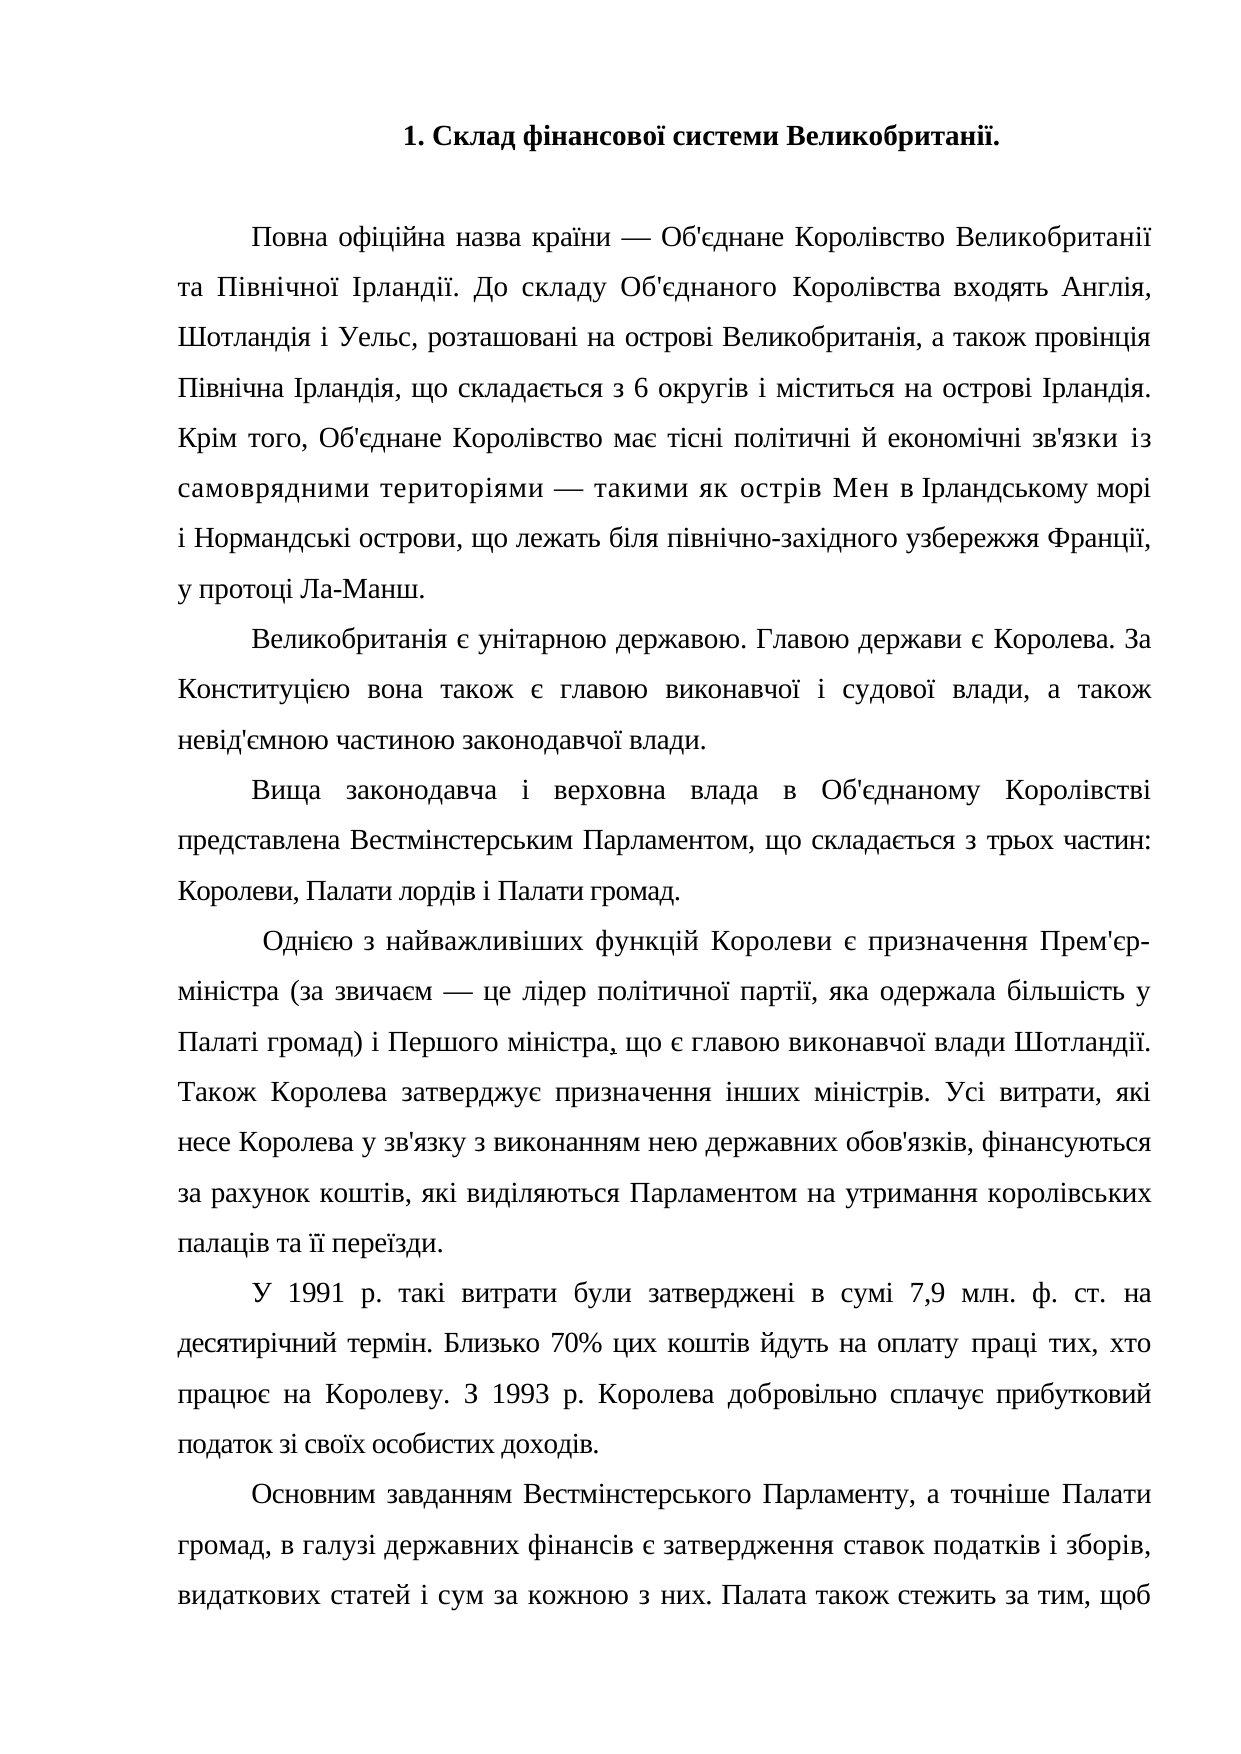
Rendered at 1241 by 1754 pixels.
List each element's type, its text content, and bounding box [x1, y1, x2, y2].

text Повна офіційна назва країни — Об'єднане Королівство Великобританії та Північної Ірландії. До складу Об'єднаного Королівства входять Англія, Шотландія і Уельс, розташовані на острові Великобританія, а також провінція Північна Ірландія, що складається з 6 округів і міститься на острові Ірландія. Крім того, Об'єднане Королівство має тісні політичні й економічні зв'язки із самоврядними територіями — такими як острів Мен в Ірландському морі і Нормандські острови, що лежать біля північно-західного узбережжя Франції, у протоці Ла-Манш. [177, 219, 1152, 604]
text 1. Склад фінансової системи Великобританії. [177, 118, 1152, 152]
text У 1991 р. такі витрати були затверджені в сумі 7,9 млн. ф. ст. на десятирічний термін. Близько 70% цих коштів йдуть на оплату праці тих, хто працює на Королеву. З 1993 р. Королева добровільно сплачує прибутковий податок зі своїх особистих доходів. [177, 1275, 1152, 1460]
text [177, 1477, 1152, 1611]
text Великобританія є унітарною державою. Главою держави є Королева. За Конституцією вона також є главою виконавчої і судової влади, а також невід'ємною частиною законодавчої влади. [177, 621, 1152, 755]
text Вища законодавча і верховна влада в Об'єднаному Королівстві представлена Вестмінстерським Парламентом, що складається з трьох частин: Королеви, Палати лордів і Палати громад. [177, 772, 1152, 906]
text Однією з найважливіших функцій Королеви є призначення Прем'єр-міністра (за звичаєм — це лідер політичної партії, яка одержала більшість у Палаті громад) і Першого міністра, що є главою виконавчої влади Шотландії. Також Королева затверджує призначення інших міністрів. Усі витрати, які несе Королева у зв'язку з виконанням нею державних обов'язків, фінансуються за рахунок коштів, які виділяються Парламентом на утримання королівських палаців та її переїзди. [177, 923, 1152, 1258]
